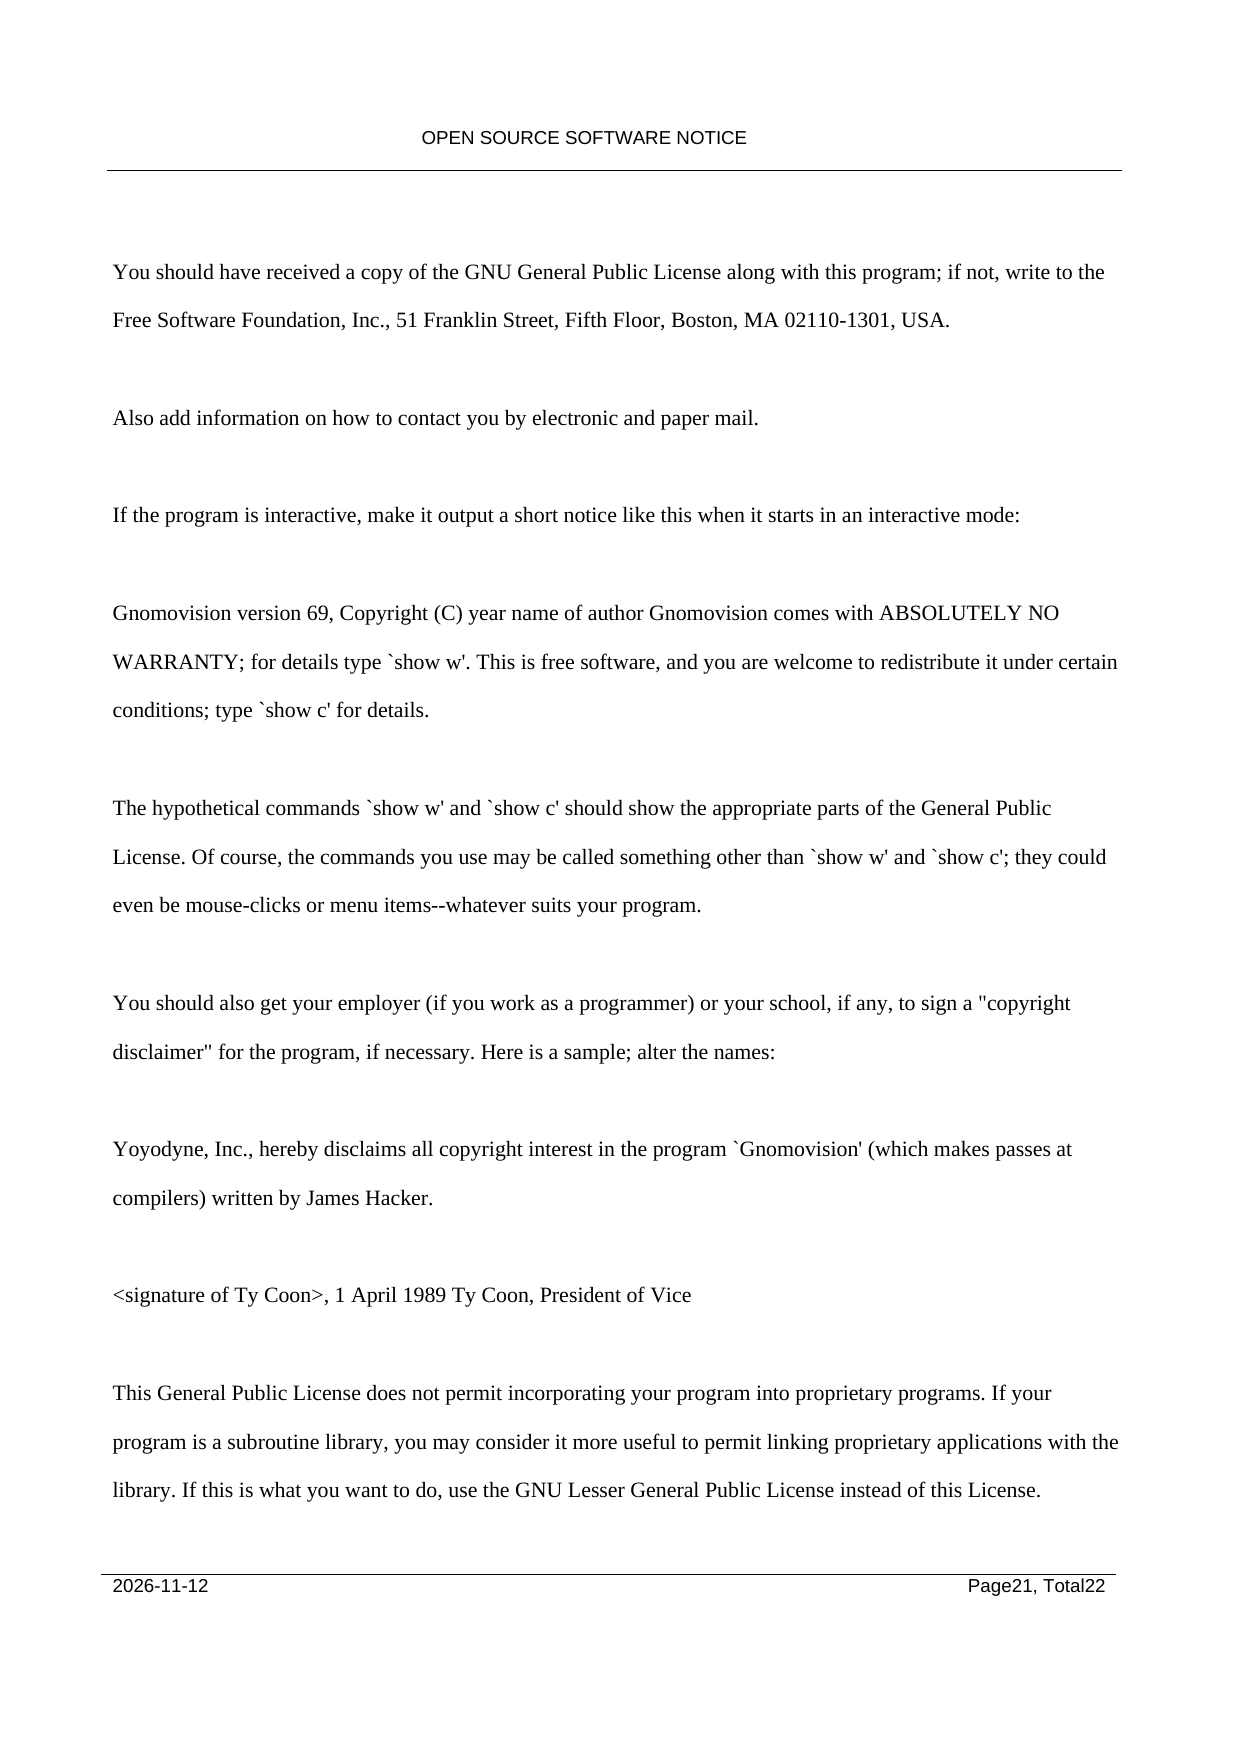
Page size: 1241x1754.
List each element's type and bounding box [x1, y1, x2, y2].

text [112, 206, 1128, 1506]
